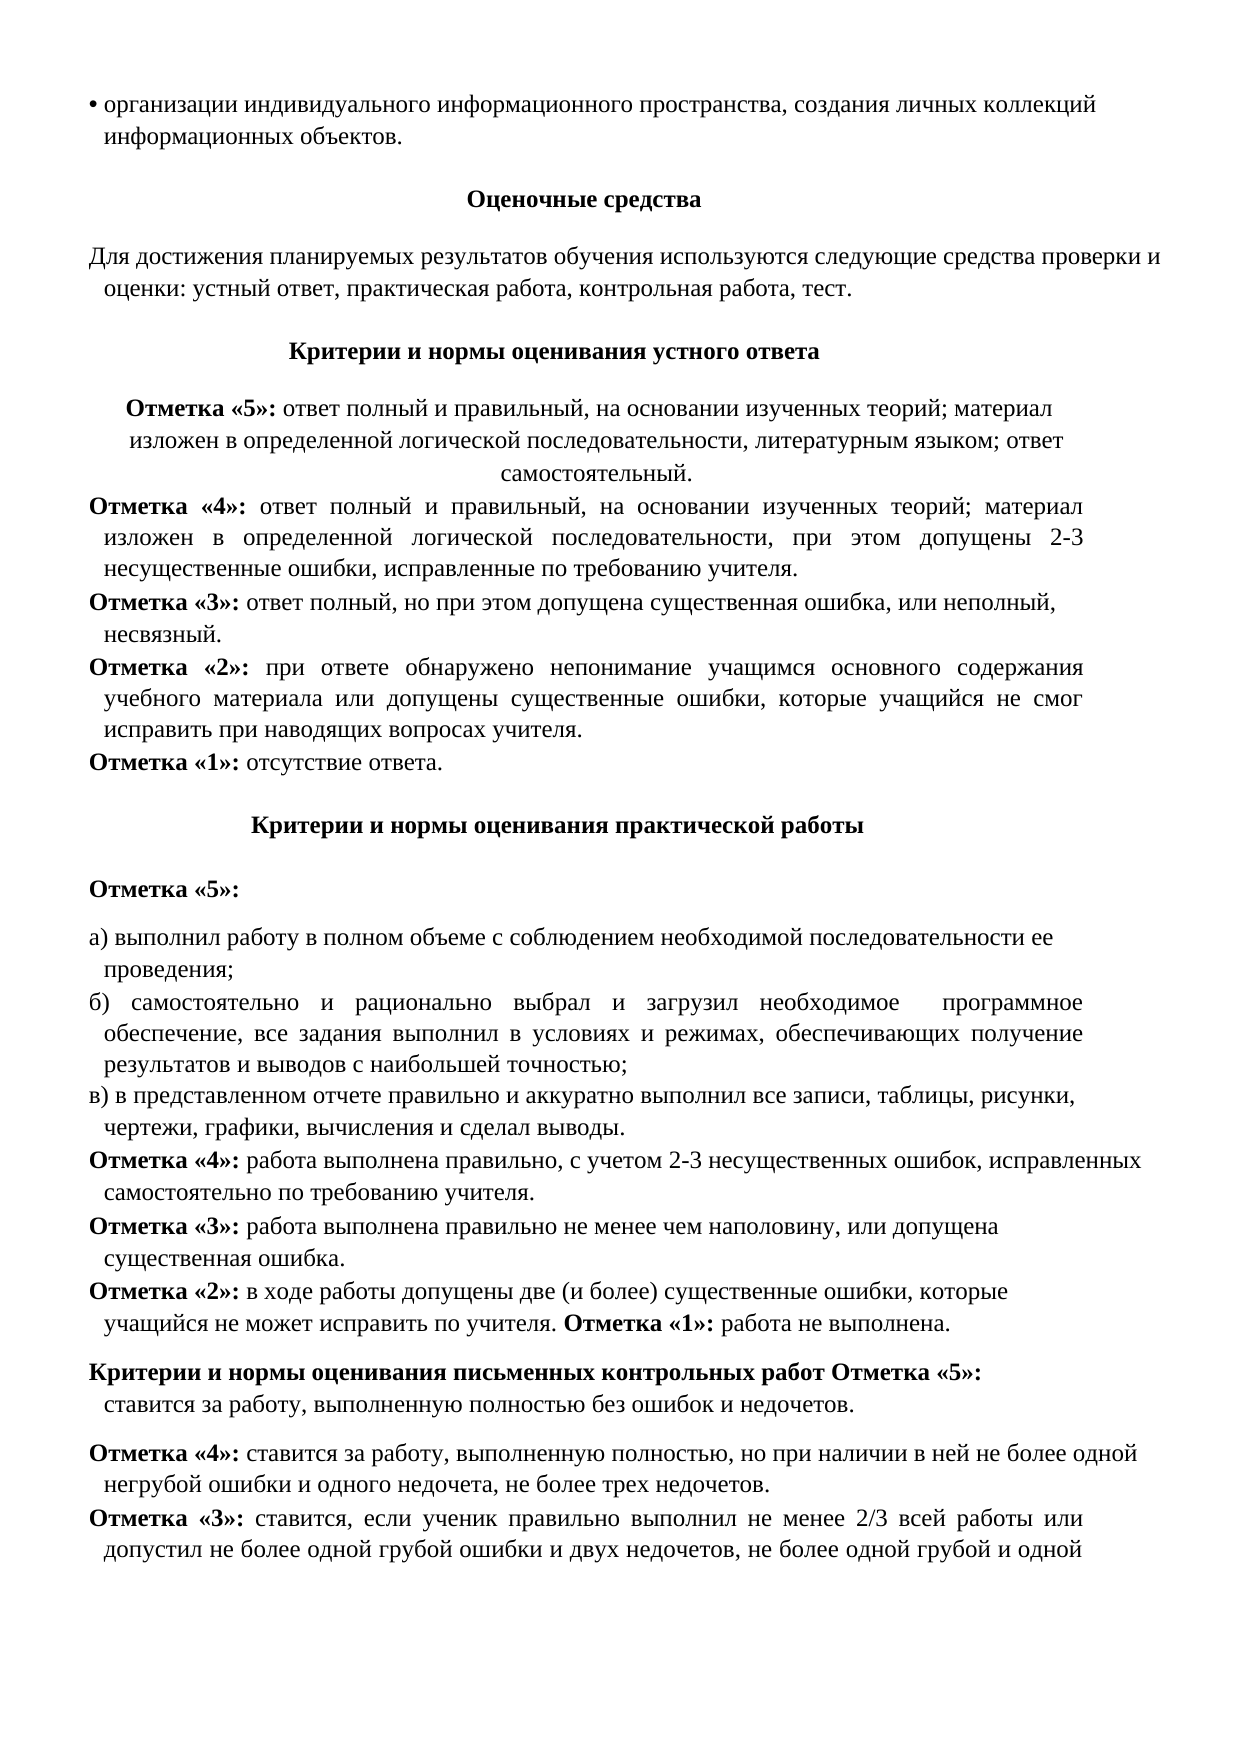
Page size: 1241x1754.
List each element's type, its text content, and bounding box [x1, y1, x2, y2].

text Отметка «4»: ставится за работу, выполненную полностью, но при наличии в ней не более одной негрубой ошибки и одного недочета, не более трех недочетов. [89, 1438, 1154, 1498]
text Отметка «4»: ответ полный и правильный, на основании изученных теорий; материал изложен в определенной логической последовательности, при этом допущены 2-3 несущественные ошибки, исправленные по требованию учителя. [89, 491, 1084, 582]
text Отметка «3»: работа выполнена правильно не менее чем наполовину, или допущена существенная ошибка. [89, 1211, 1114, 1271]
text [89, 1503, 1084, 1563]
text Критерии и нормы оценивания устного ответа [89, 336, 1020, 365]
text Отметка «5»: ответ полный и правильный, на основании изученных теорий; материал изложен в определенной логической последовательности, литературным языком; ответ самостоятельный. [89, 393, 1089, 486]
text Отметка «5»: [89, 874, 1079, 902]
text Отметка «1»: отсутствие ответа. [89, 747, 1167, 776]
text Отметка «2»: при ответе обнаружено непонимание учащимся основного содержания учебного материала или допущены существенные ошибки, которые учащийся не смог исправить при наводящих вопросах учителя. [89, 652, 1084, 743]
text а) выполнил работу в полном объеме с соблюдением необходимой последовательности ее проведения; [89, 922, 1167, 983]
text Отметка «3»: ответ полный, но при этом допущена существенная ошибка, или неполный, несвязный. [89, 587, 1167, 647]
text Оценочные средства [89, 184, 1079, 213]
text Для достижения планируемых результатов обучения используются следующие средства проверки и оценки: устный ответ, практическая работа, контрольная работа, тест. [89, 241, 1167, 302]
text в) в представленном отчете правильно и аккуратно выполнил все записи, таблицы, рисунки, чертежи, графики, вычисления и сделал выводы. [89, 1081, 1167, 1141]
text Отметка «4»: работа выполнена правильно, с учетом 2-3 несущественных ошибок, исправленных самостоятельно по требованию учителя. [89, 1146, 1167, 1206]
text б) самостоятельно и рационально выбрал и загрузил необходимое программное обеспечение, все задания выполнил в условиях и режимах, обеспечивающих получение результатов и выводов с наибольшей точностью; [89, 987, 1084, 1078]
text Критерии и нормы оценивания письменных контрольных работ Отметка «5»: ставится за работу, выполненную полностью без ошибок и недочетов. [89, 1357, 1057, 1418]
text Критерии и нормы оценивания практической работы [89, 811, 1026, 839]
text Отметка «2»: в ходе работы допущены две (и более) существенные ошибки, которые учащийся не может исправить по учителя. Отметка «1»: работа не выполнена. [89, 1276, 1079, 1336]
list организации индивидуального информационного пространства, создания личных коллекций информационных объектов. [89, 89, 1167, 150]
